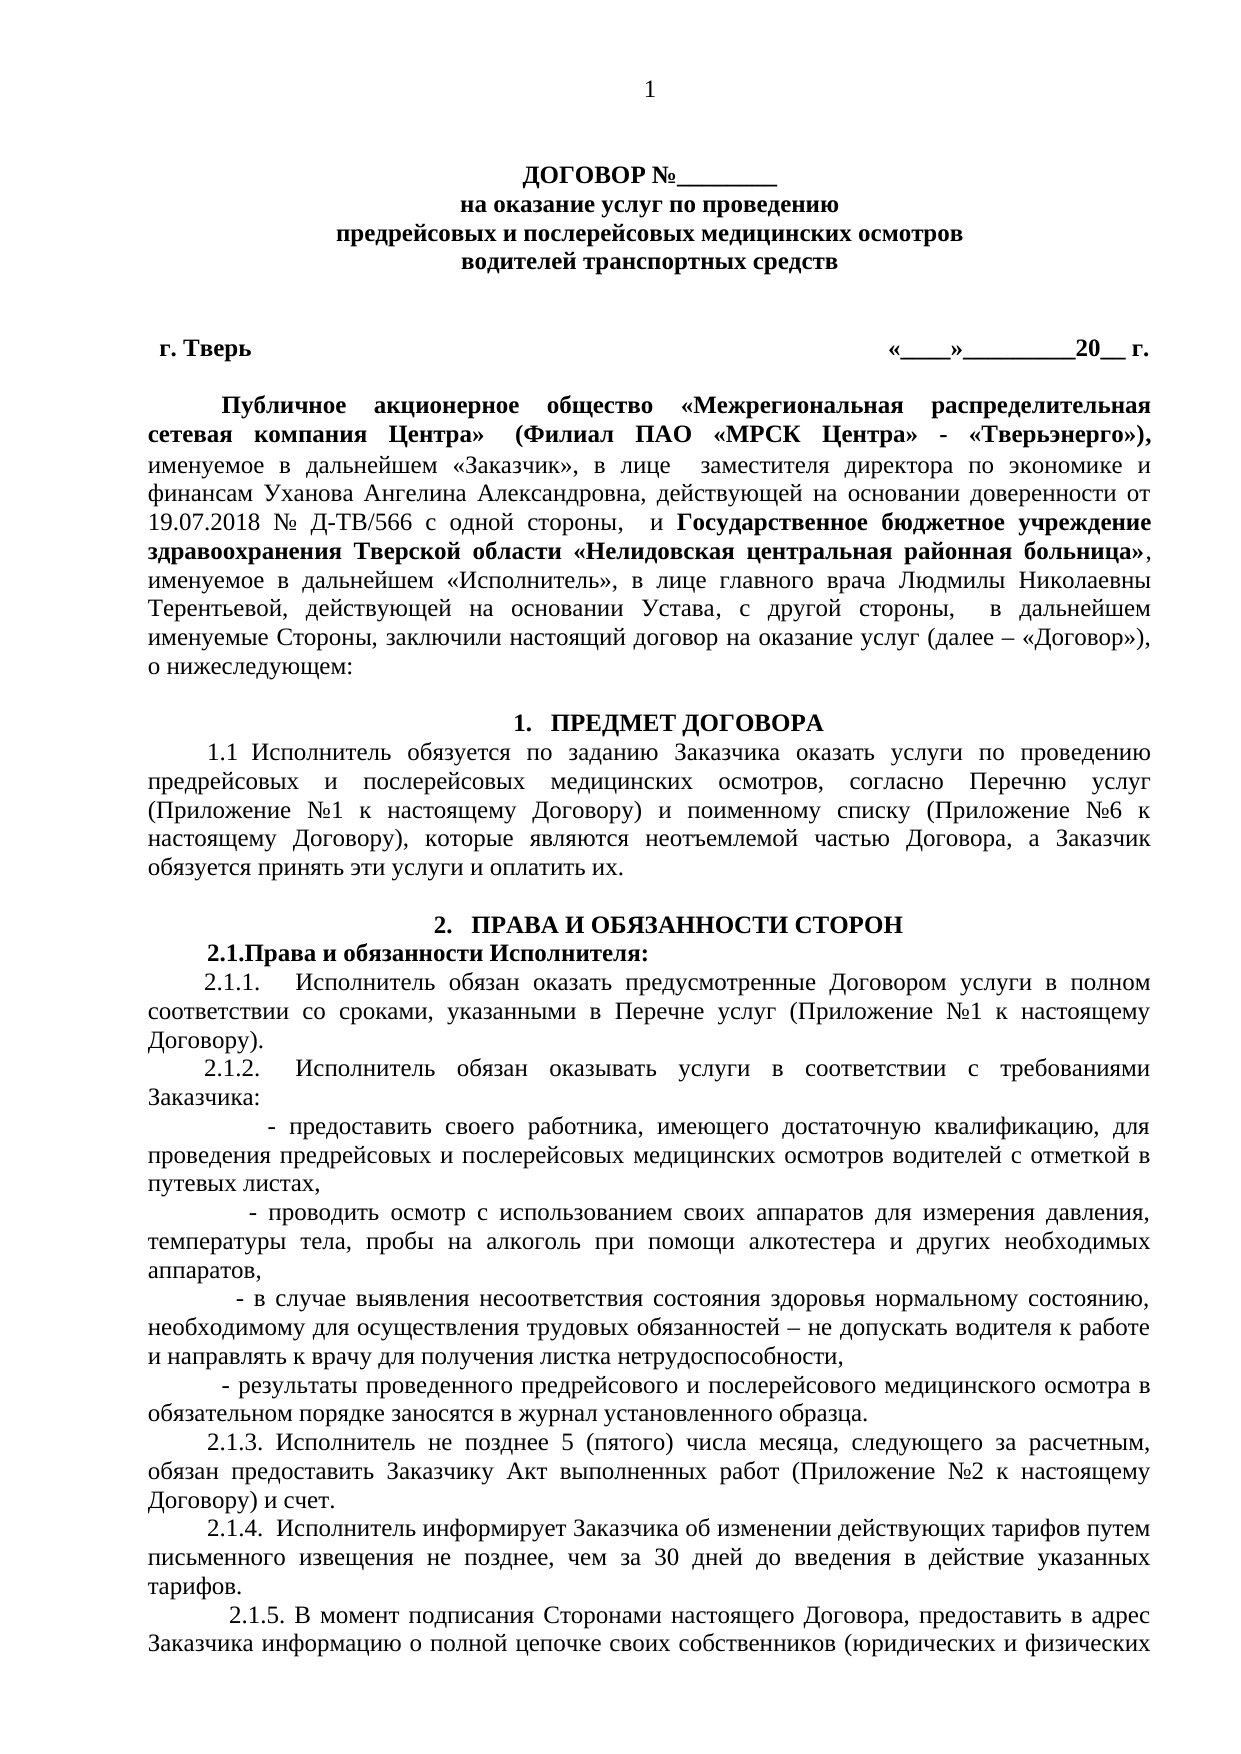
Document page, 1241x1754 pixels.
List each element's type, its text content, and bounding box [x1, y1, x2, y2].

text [148, 1600, 1152, 1657]
list 2.1.4. Исполнитель информирует Заказчика об изменении действующих тарифов путем письменного извещения не позднее, чем за 30 дней до введения в действие указанных тарифов. [148, 1513, 1152, 1600]
text Публичное акционерное общество «Межрегиональная распределительная сетевая компания Центра» (Филиал ПАО «МРСК Центра» - «Тверьэнерго»), именуемое в дальнейшем «Заказчик», в лице заместителя директора по экономике и финансам Уханова Ангелина Александровна, действующей на основании доверенности от 19.07.2018 № Д-ТВ/566 с одной стороны, и Государственное бюджетное учреждение здравоохранения Тверской области «Нелидовская центральная районная больница», именуемое в дальнейшем «Исполнитель», в лице главного врача Людмилы Николаевны Терентьевой, действующей на основании Устава, с другой стороны, в дальнейшем именуемые Стороны, заключили настоящий договор на оказание услуг (далее – «Договор»), о нижеследующем: [148, 390, 1152, 680]
table_header г. Тверь [148, 333, 664, 361]
text - предоставить своего работника, имеющего достаточную квалификацию, для проведения предрейсовых и послерейсовых медицинских осмотров водителей с отметкой в путевых листах, [148, 1111, 1152, 1197]
text ДОГОВОР №________ [148, 160, 1152, 189]
table_header «____»_________20__ г. [665, 333, 1160, 361]
list Исполнитель обязуется по заданию Заказчика оказать услуги по проведению предрейсовых и послерейсовых медицинских осмотров, согласно Перечню услуг (Приложение №1 к настоящему Договору) и поименному списку (Приложение №6 к настоящему Договору), которые являются неотъемлемой частью Договора, а Заказчик обязуется принять эти услуги и оплатить их. [148, 737, 1152, 881]
list Исполнитель обязан оказывать услуги в соответствии с требованиями Заказчика: [148, 1053, 1152, 1111]
list - в случае выявления несоответствия состояния здоровья нормальному состоянию, необходимому для осуществления трудовых обязанностей – не допускать водителя к работе и направлять к врачу для получения листка нетрудоспособности, [148, 1283, 1152, 1370]
list ПРАВА И ОБЯЗАННОСТИ СТОРОН [185, 910, 1152, 938]
text на оказание услуг по проведению предрейсовых и послерейсовых медицинских осмотров водителей транспортных средств [148, 189, 1152, 275]
list Исполнитель обязан оказать предусмотренные Договором услуги в полном соответствии со сроками, указанными в Перечне услуг (Приложение №1 к настоящему Договору). [148, 967, 1152, 1053]
list 2.1.3. Исполнитель не позднее 5 (пятого) числа месяца, следующего за расчетным, обязан предоставить Заказчику Акт выполненных работ (Приложение №2 к настоящему Договору) и счет. [148, 1427, 1152, 1513]
text 2.1.Права и обязанности Исполнителя: [148, 938, 1152, 967]
list - результаты проведенного предрейсового и послерейсового медицинского осмотра в обязательном порядке заносятся в журнал установленного образца. [148, 1370, 1152, 1427]
list - проводить осмотр с использованием своих аппаратов для измерения давления, температуры тела, пробы на алкоголь при помощи алкотестера и других необходимых аппаратов, [148, 1197, 1152, 1283]
list ПРЕДМЕТ ДОГОВОРА [185, 708, 1152, 737]
